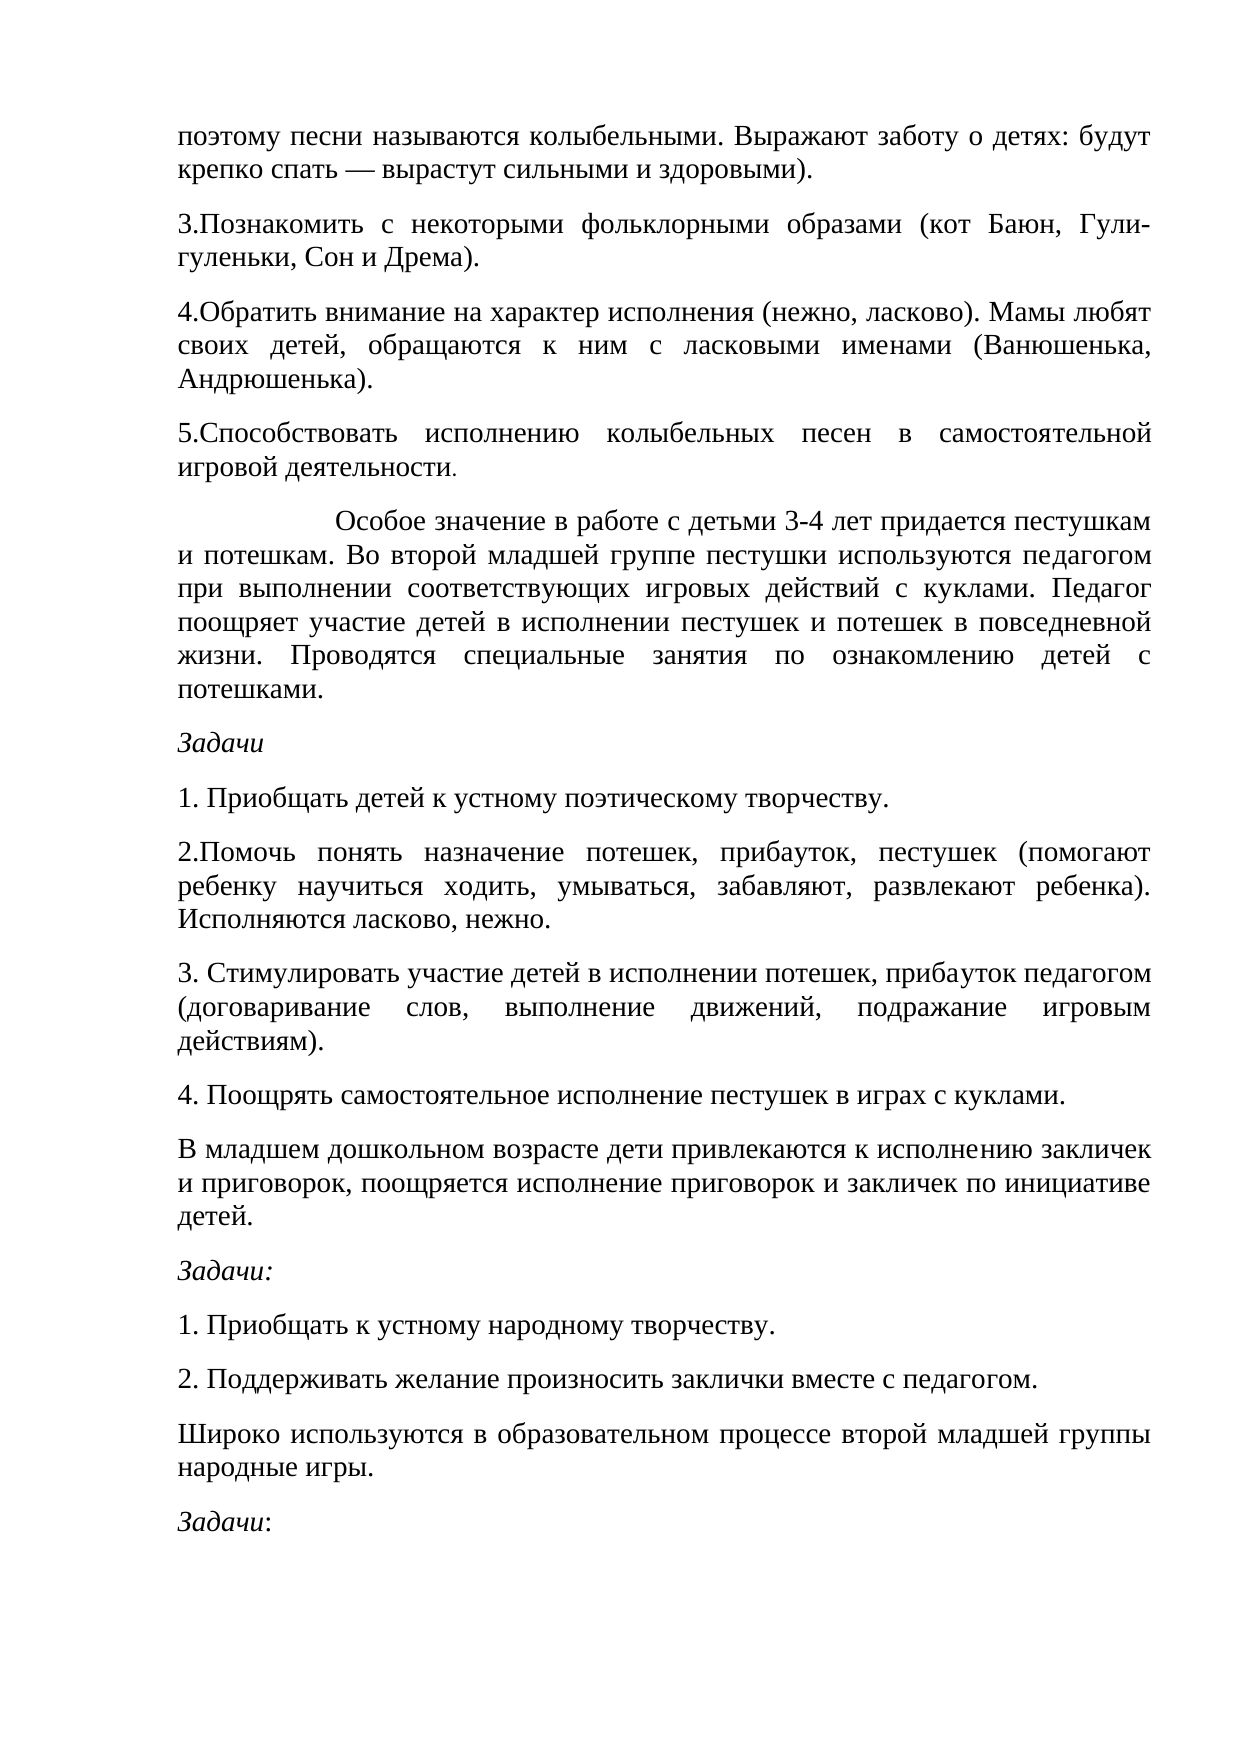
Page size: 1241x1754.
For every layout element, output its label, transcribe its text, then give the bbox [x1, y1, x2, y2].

text Особое значение в работе с детьми 3-4 лет придается пестушкам и потешкам. Во второй младшей группе пестушки используются педагогом при выполнении соответствующих игровых действий с куклами. Педагог поощряет участие детей в исполнении пестушек и потешек в повседневной жизни. Проводятся специальные занятия по ознакомлению детей с потешками. [177, 503, 1152, 704]
text 5.Способствовать исполнению колыбельных песен в самостоятельной игровой деятельности. [177, 415, 1152, 482]
text 1. Приобщать детей к устному поэтическому творчеству. [177, 780, 1152, 813]
text В младшем дошкольном возрасте дети привлекаются к исполнению закличек и приговорок, поощряется исполнение приговорок и закличек по инициативе детей. [177, 1131, 1152, 1232]
text Широко используются в образовательном процессе второй младшей группы народные игры. [177, 1416, 1152, 1483]
text 2.Помочь понять назначение потешек, прибауток, пестушек (помогают ребенку научиться ходить, умываться, забавляют, развлекают ребенка). Исполняются ласково, нежно. [177, 834, 1152, 935]
text 2. Поддерживать желание произносить заклички вместе с педагогом. [177, 1362, 1152, 1395]
text Задачи [177, 725, 1152, 759]
text 1. Приобщать к устному народному творчеству. [177, 1307, 1152, 1341]
text 4. Поощрять самостоятельное исполнение пестушек в играх с куклами. [177, 1077, 1152, 1111]
text 4.Обратить внимание на характер исполнения (нежно, ласково). Мамы любят своих детей, обращаются к ним с ласковыми именами (Ванюшенька, Андрюшенька). [177, 294, 1152, 394]
text Задачи: [177, 1253, 1152, 1286]
text 3. Стимулировать участие детей в исполнении потешек, прибауток педагогом (договаривание слов, выполнение движений, подражание игровым действиям). [177, 956, 1152, 1056]
text 3.Познакомить с некоторыми фольклорными образами (кот Баюн, Гули-гуленьки, Сон и Дрема). [177, 206, 1152, 273]
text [177, 118, 1152, 185]
text Задачи: [177, 1504, 1152, 1537]
